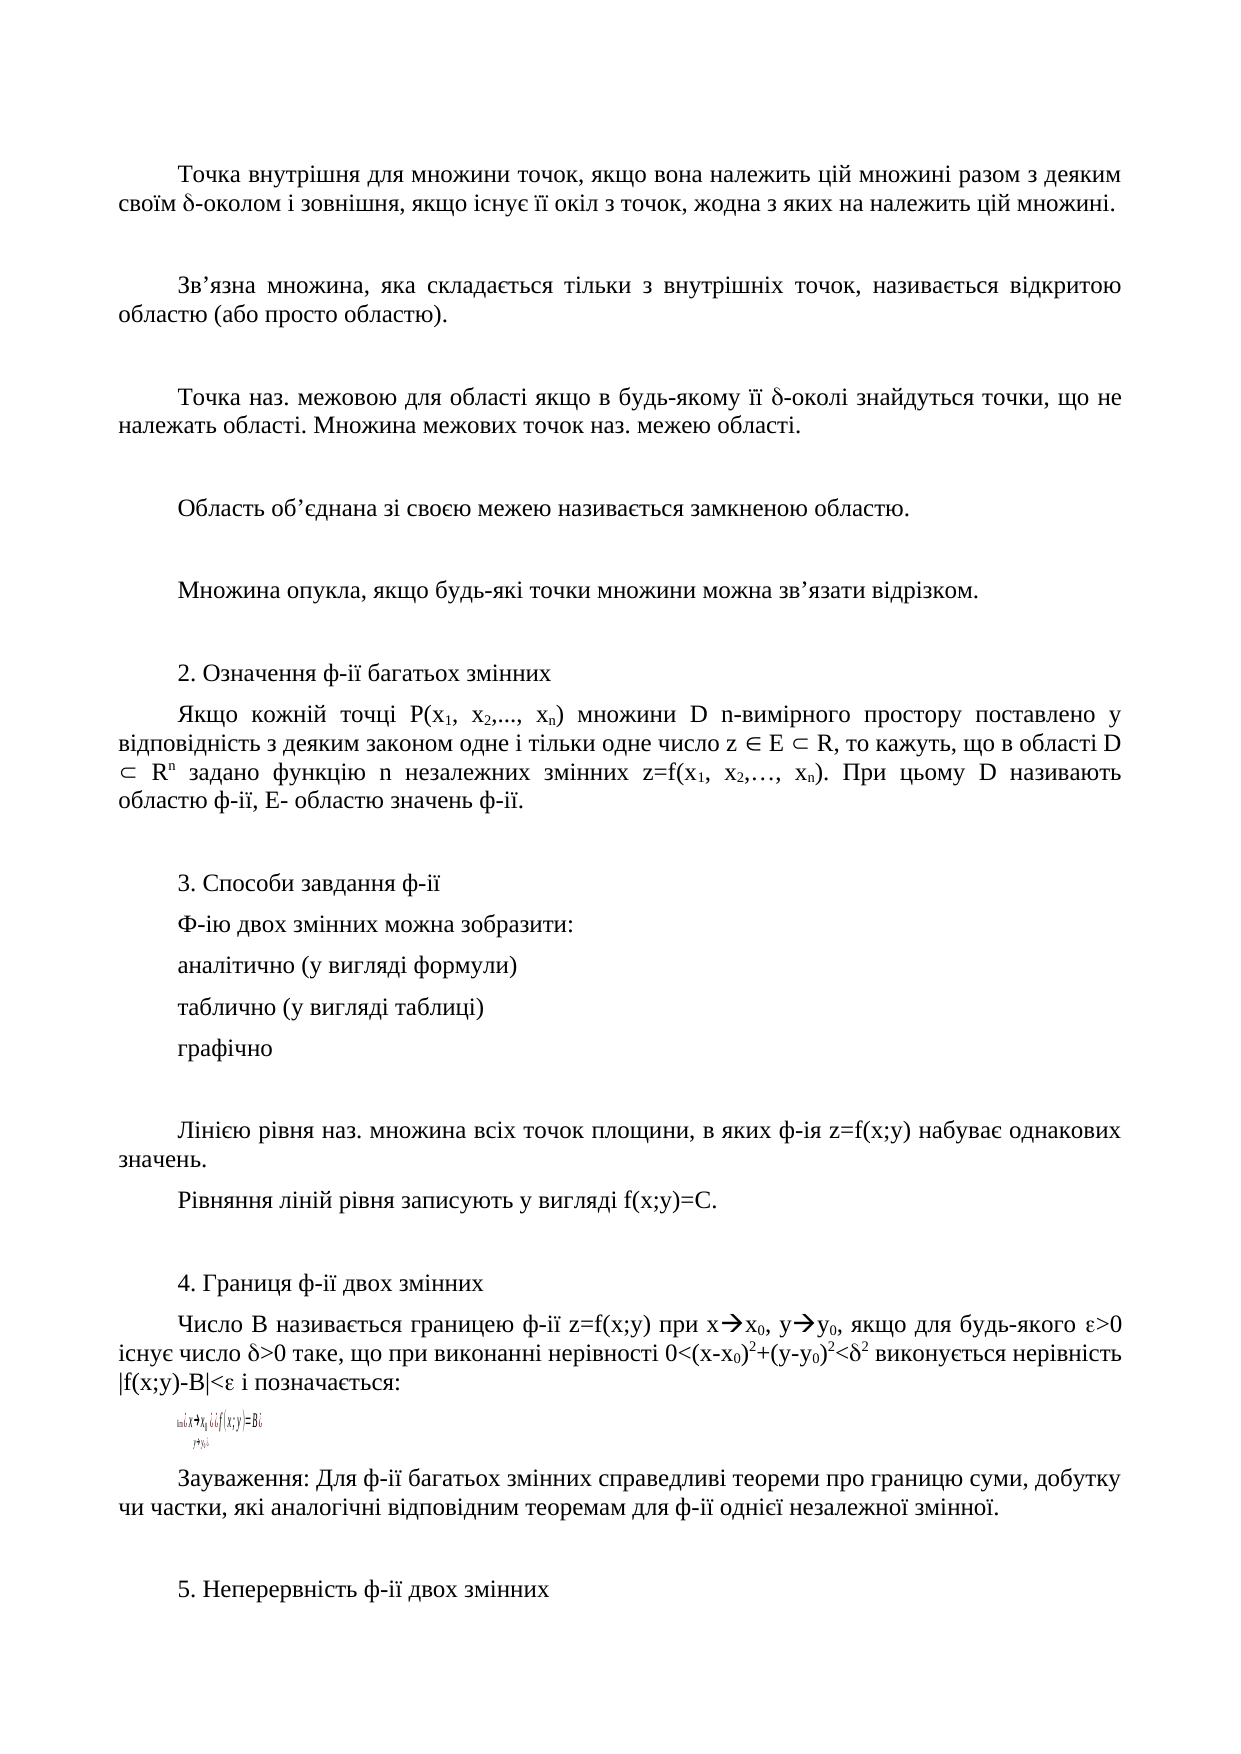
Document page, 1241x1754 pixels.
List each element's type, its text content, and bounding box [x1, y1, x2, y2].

text Число В називається границею ф-ії z=f(x;y) при хx0, yy0, якщо для будь-якого >0 існує число >0 таке, що при виконанні нерівності 0<(x-x0)2+(y-y0)2<2 виконується нерівність |f(x;y)-B|< і позначається: [118, 1309, 1122, 1396]
text Рівняння ліній рівня записують у вигляді f(x;y)=C. [118, 1186, 1122, 1214]
text Зауваження: Для ф-ії багатьох змінних справедливі теореми про границю суми, добутку чи частки, які аналогічні відповідним теоремам для ф-ії однієї незалежної змінної. [118, 1463, 1122, 1520]
text Точка внутрішня для множини точок, якщо вона належить цій множині разом з деяким своїм -околом і зовнішня, якщо існує її окіл з точок, жодна з яких на належить цій множині. [118, 159, 1122, 217]
text графічно [118, 1033, 1122, 1062]
text 4. Границя ф-ії двох змінних [118, 1268, 1122, 1297]
text 2. Означення ф-ії багатьох змінних [118, 658, 1122, 687]
text 3. Способи завдання ф-ії [118, 868, 1122, 897]
text таблично (у вигляді таблиці) [118, 992, 1122, 1021]
text 5. Неперервність ф-ії двох змінних [118, 1574, 1122, 1603]
text аналітично (у вигляді формули) [118, 951, 1122, 979]
text Зв’язна множина, яка складається тільки з внутрішніх точок, називається відкритою областю (або просто областю). [118, 271, 1122, 328]
text Точка наз. межовою для області якщо в будь-якому її -околі знайдуться точки, що не належать області. Множина межових точок наз. межею області. [118, 382, 1122, 439]
text Множина опукла, якщо будь-які точки множини можна зв’язати відрізком. [118, 576, 1122, 604]
text Лінією рівня наз. множина всіх точок площини, в яких ф-ія z=f(x;y) набуває однакових значень. [118, 1116, 1122, 1173]
text Область об’єднана зі своєю межею називається замкненою областю. [118, 493, 1122, 522]
text Ф-ію двох змінних можна зобразити: [118, 909, 1122, 938]
text Якщо кожній точці Р(х1, х2,..., хn) множини D n-вимірного простору поставлено у відповідність з деяким законом одне і тільки одне число z E R, то кажуть, що в області D Rn задано функцію n незалежних змінних z=f(x1, x2,…, xn). При цьому D називають областю ф-ії, Е- областю значень ф-ії. [118, 699, 1122, 814]
